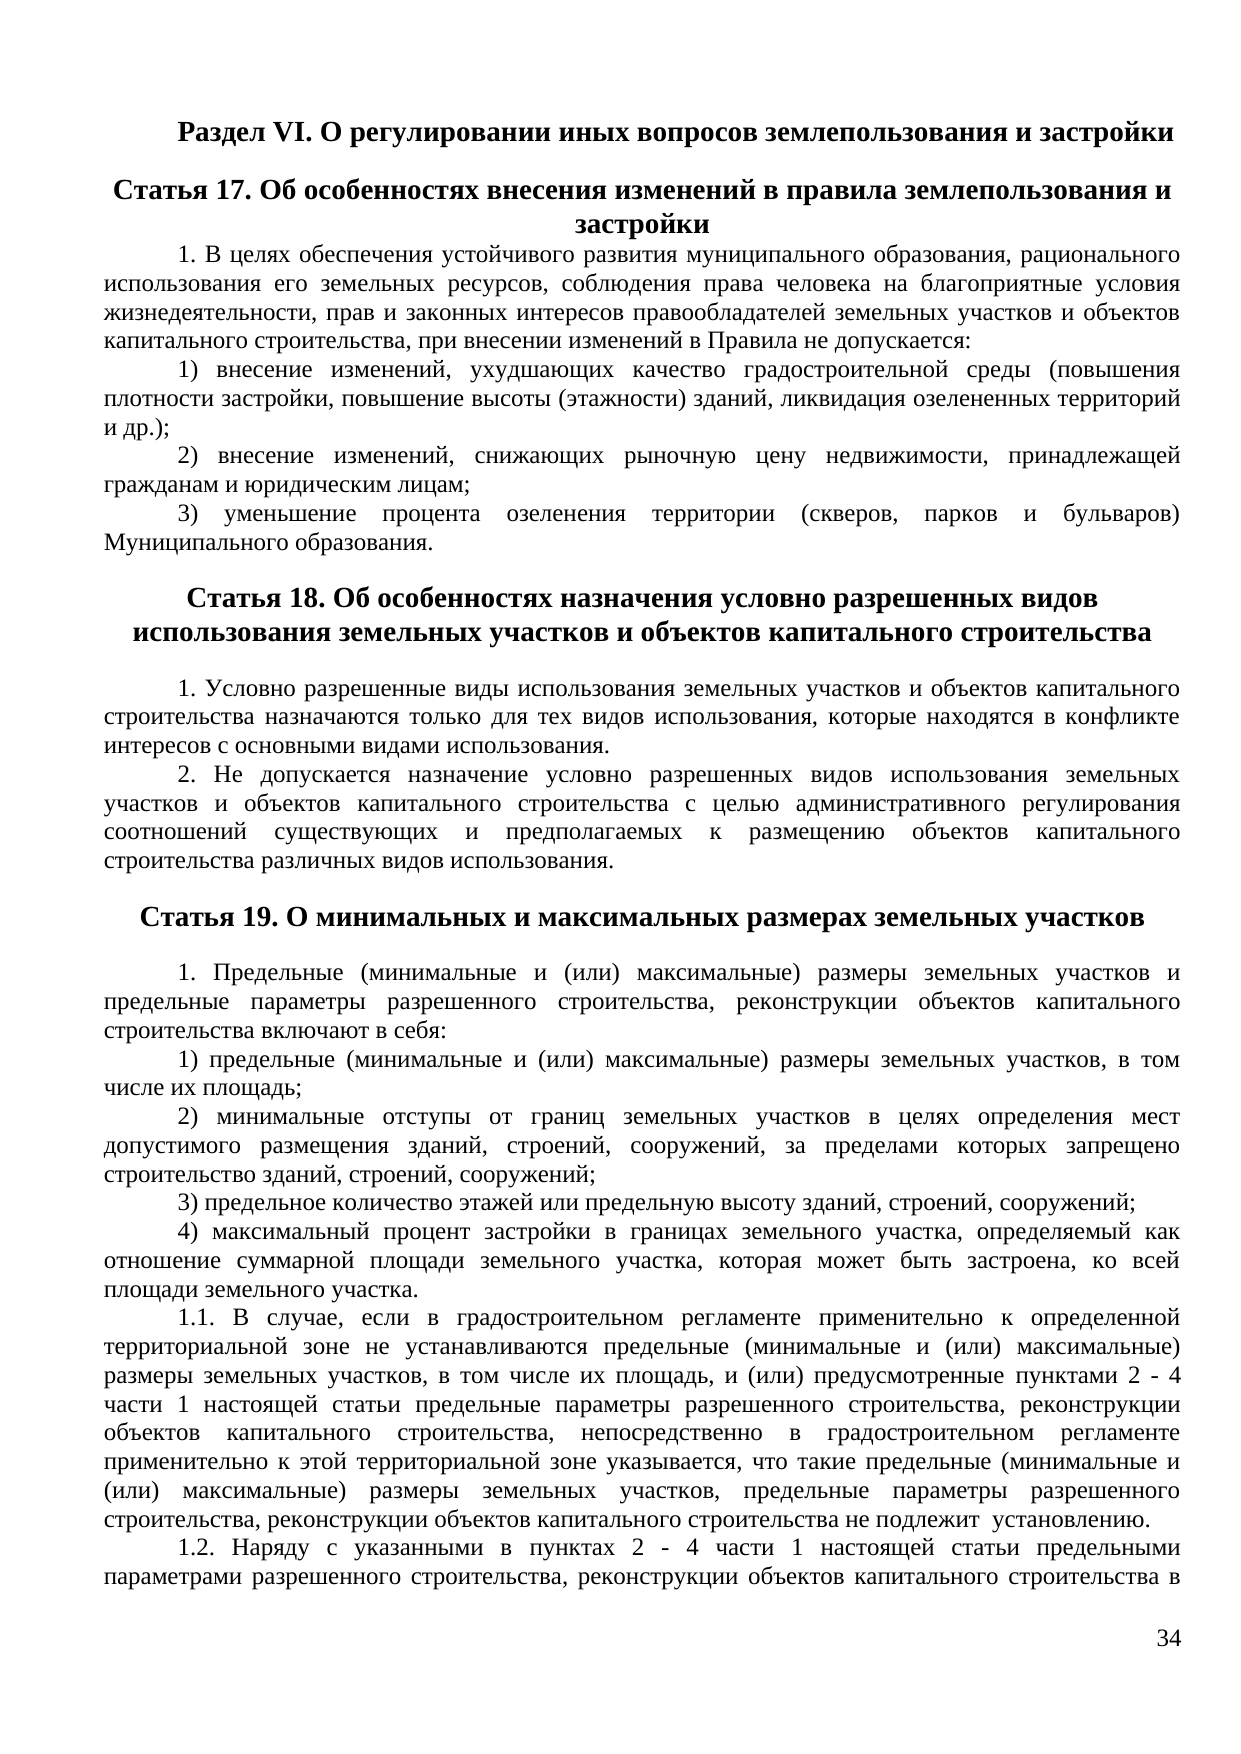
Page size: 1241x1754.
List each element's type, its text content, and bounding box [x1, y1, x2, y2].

text 1) внесение изменений, ухудшающих качество градостроительной среды (повышения плотности застройки, повышение высоты (этажности) зданий, ликвидация озелененных территорий и др.); [103, 354, 1181, 441]
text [103, 1532, 1181, 1590]
subtitle Статья 18. Об особенностях назначения условно разрешенных видов использования земельных участков и объектов капитального строительства [103, 581, 1181, 648]
text 3) предельное количество этажей или предельную высоту зданий, строений, сооружений; [103, 1187, 1181, 1216]
text 2. Не допускается назначение условно разрешенных видов использования земельных участков и объектов капитального строительства с целью административного регулирования соотношений существующих и предполагаемых к размещению объектов капитального строительства различных видов использования. [103, 759, 1181, 874]
text 3) уменьшение процента озеленения территории (скверов, парков и бульваров) Муниципального образования. [103, 498, 1181, 556]
text 2) минимальные отступы от границ земельных участков в целях определения мест допустимого размещения зданий, строений, сооружений, за пределами которых запрещено строительство зданий, строений, сооружений; [103, 1101, 1181, 1187]
text 4) максимальный процент застройки в границах земельного участка, определяемый как отношение суммарной площади земельного участка, которая может быть застроена, ко всей площади земельного участка. [103, 1216, 1181, 1302]
text 1. Условно разрешенные виды использования земельных участков и объектов капитального строительства назначаются только для тех видов использования, которые находятся в конфликте интересов с основными видами использования. [103, 673, 1181, 759]
text 1. Предельные (минимальные и (или) максимальные) размеры земельных участков и предельные параметры разрешенного строительства, реконструкции объектов капитального строительства включают в себя: [103, 957, 1181, 1044]
subtitle Статья 19. О минимальных и максимальных размерах земельных участков [103, 899, 1181, 932]
text 1. В целях обеспечения устойчивого развития муниципального образования, рационального использования его земельных ресурсов, соблюдения права человека на благоприятные условия жизнедеятельности, прав и законных интересов правообладателей земельных участков и объектов капитального строительства, при внесении изменений в Правила не допускается: [103, 239, 1181, 354]
subtitle Статья 17. Об особенностях внесения изменений в правила землепользования и застройки [103, 172, 1181, 239]
text 1.1. В случае, если в градостроительном регламенте применительно к определенной территориальной зоне не устанавливаются предельные (минимальные и (или) максимальные) размеры земельных участков, в том числе их площадь, и (или) предусмотренные пунктами 2 - 4 части 1 настоящей статьи предельные параметры разрешенного строительства, реконструкции объектов капитального строительства, непосредственно в градостроительном регламенте применительно к этой территориальной зоне указывается, что такие предельные (минимальные и (или) максимальные) размеры земельных участков, предельные параметры разрешенного строительства, реконструкции объектов капитального строительства не подлежит установлению. [103, 1302, 1181, 1532]
text 1) предельные (минимальные и (или) максимальные) размеры земельных участков, в том числе их площадь; [103, 1044, 1181, 1101]
text 2) внесение изменений, снижающих рыночную цену недвижимости, принадлежащей гражданам и юридическим лицам; [103, 441, 1181, 498]
text Раздел VI. О регулировании иных вопросов землепользования и застройки [118, 114, 1181, 147]
